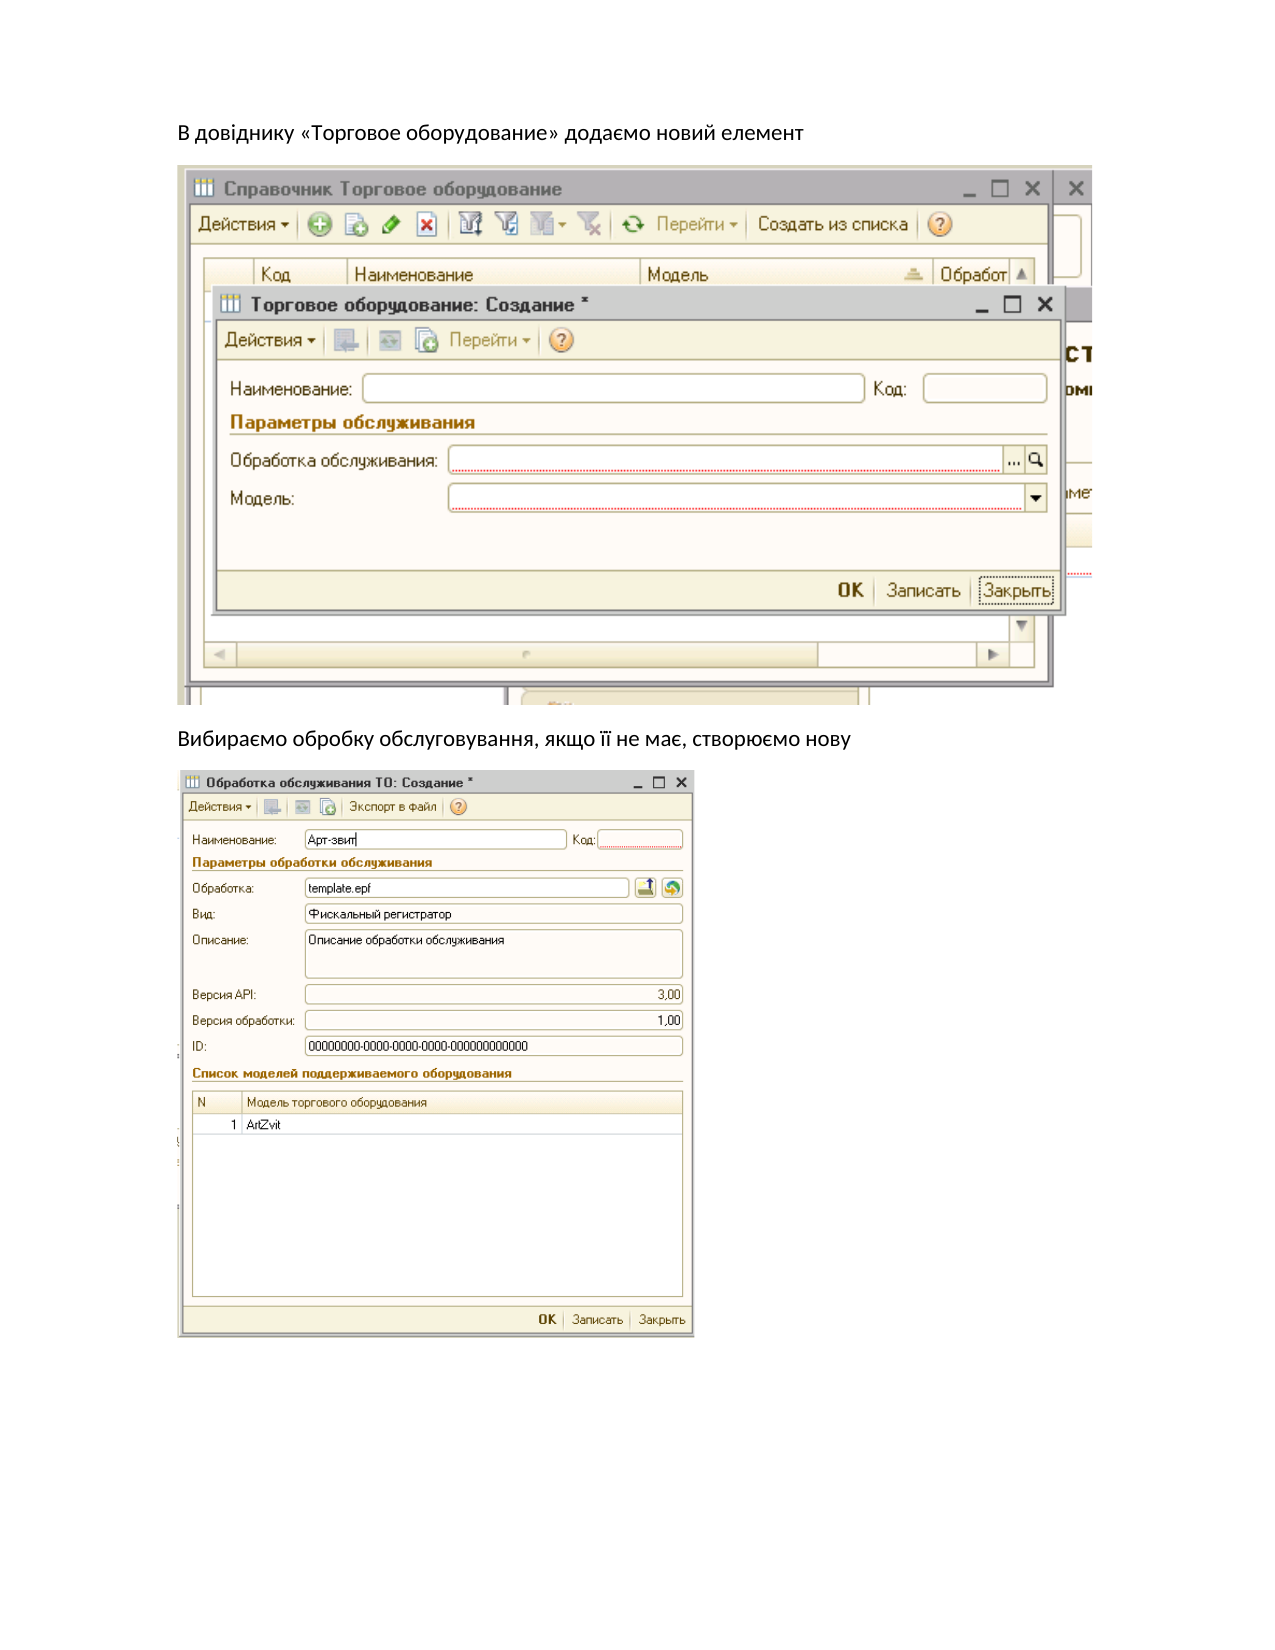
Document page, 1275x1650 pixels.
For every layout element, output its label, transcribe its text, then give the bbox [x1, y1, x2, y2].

text Вибираємо обробку обслуговування, якщо її не має, створюємо нову [177, 724, 1186, 752]
picture [177, 165, 1093, 705]
picture [177, 770, 695, 1338]
text В довіднику «Торговое оборудование» додаємо новий елемент [177, 118, 1186, 146]
